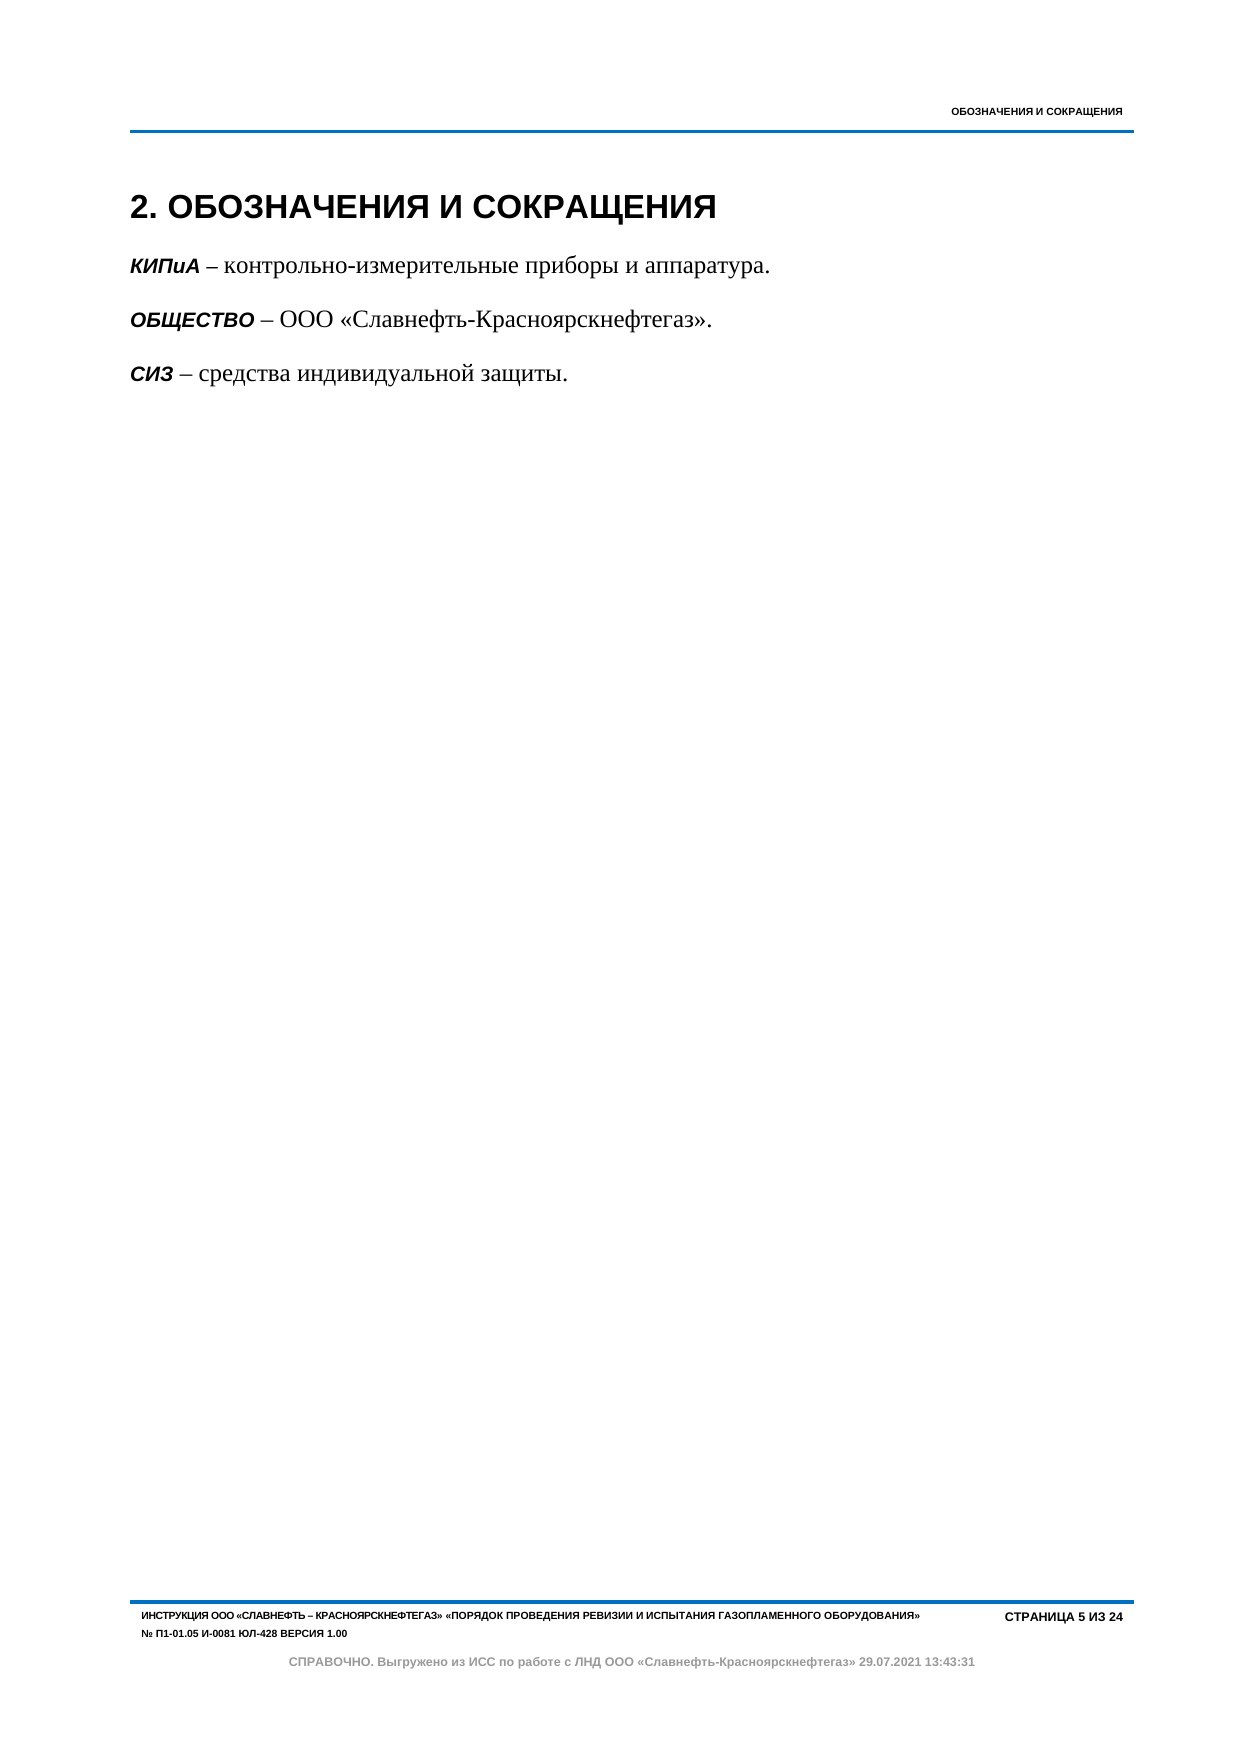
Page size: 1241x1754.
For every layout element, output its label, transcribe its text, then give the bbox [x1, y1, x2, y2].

subtitle 2. ОБОЗНАЧЕНИЯ И СОКРАЩЕНИЯ [130, 187, 1134, 225]
text ОБЩЕСТВО – ООО «Славнефть-Красноярскнефтегаз». [130, 304, 1134, 333]
text СИЗ – средства индивидуальной защиты. [130, 358, 1134, 387]
text КИПиА – контрольно-измерительные приборы и аппаратура. [130, 250, 1134, 279]
